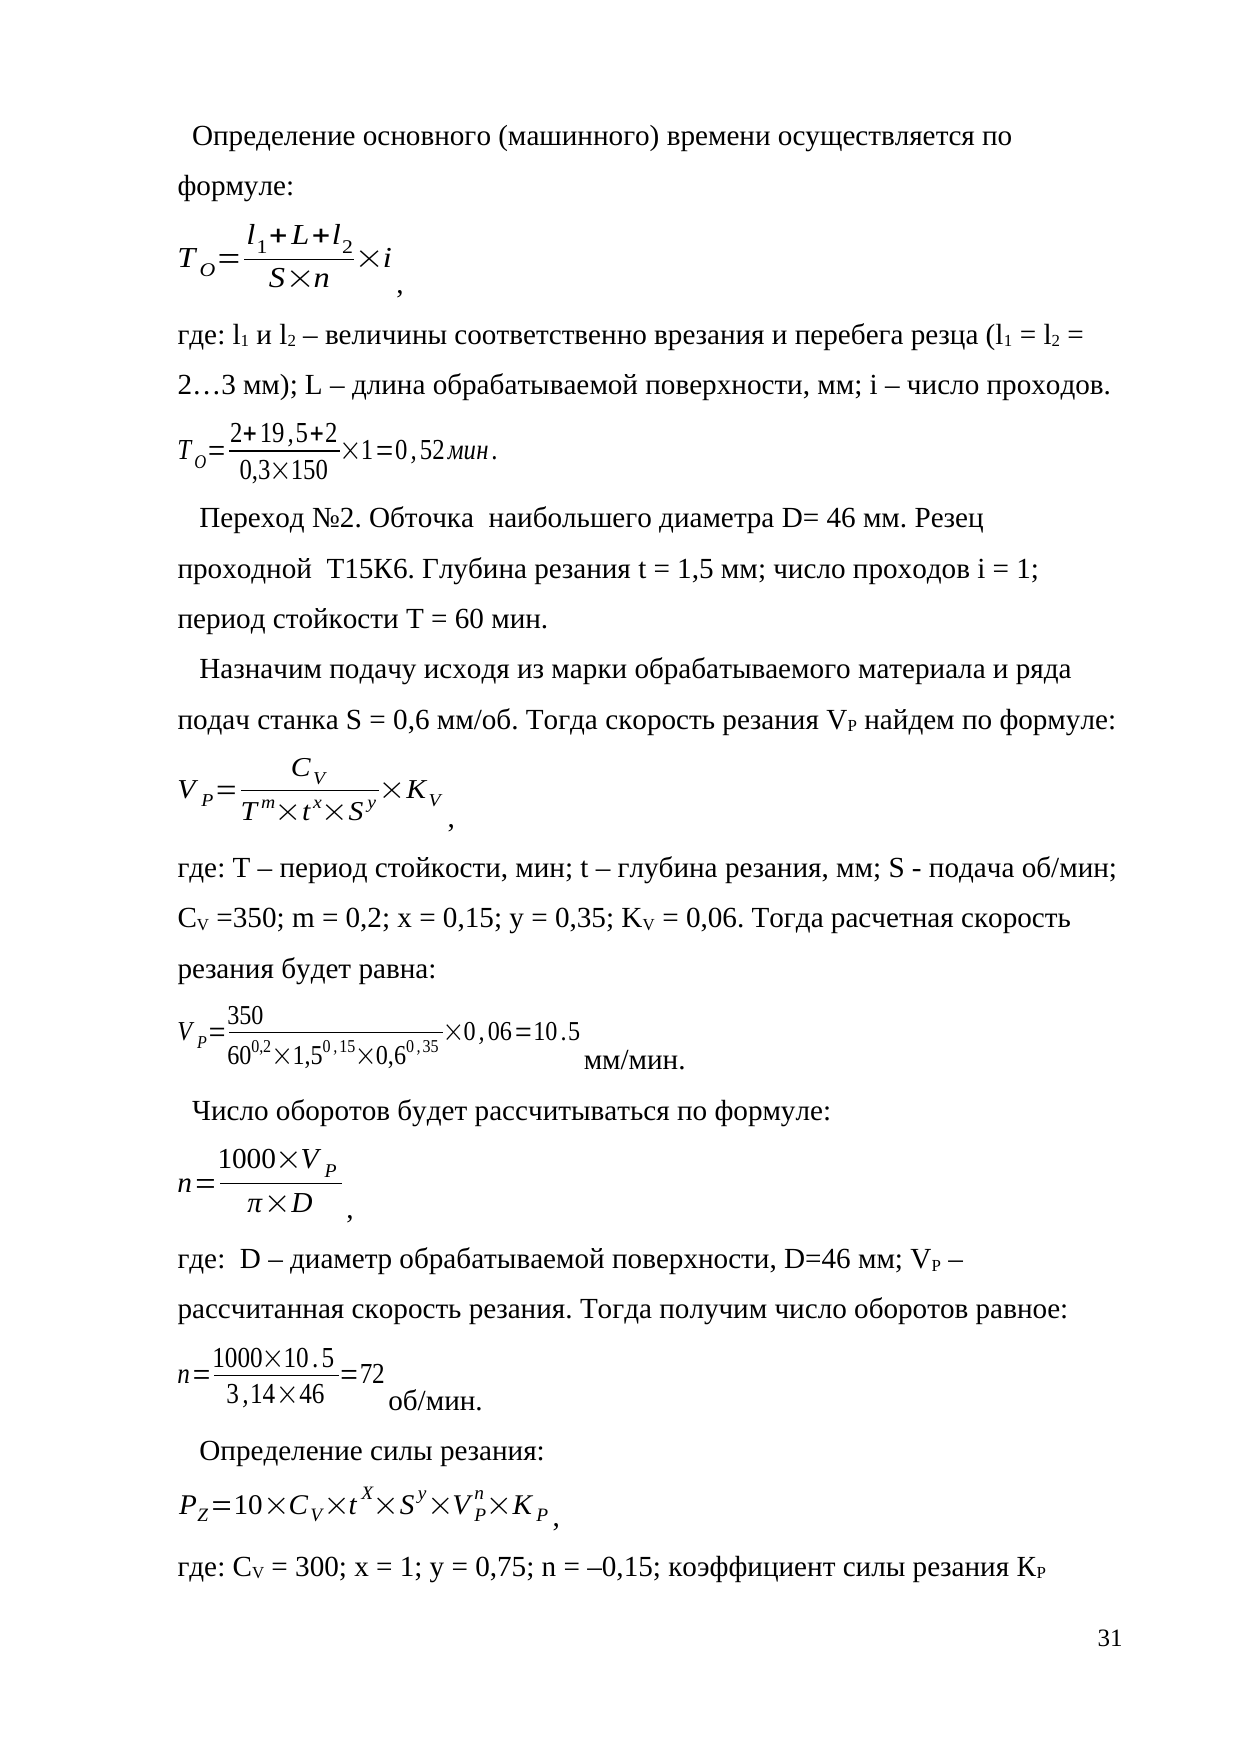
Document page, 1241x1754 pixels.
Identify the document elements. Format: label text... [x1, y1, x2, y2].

text Переход №2. Обточка наибольшего диаметра D= 46 мм. Резец проходной Т15К6. Глубина резания t = 1,5 мм; число проходов i = 1; период стойкости Т = 60 мин. [177, 501, 1122, 635]
text мм/мин. [177, 1001, 1122, 1076]
text , [177, 1484, 1122, 1532]
text Определение силы резания: [177, 1433, 1122, 1467]
text где: Т – период стойкости, мин; t – глубина резания, мм; S - подача об/мин; CV =350; m = 0,2; x = 0,15; y = 0,35; KV = 0,06. Тогда расчетная скорость резания будет равна: [177, 850, 1122, 984]
text где: D – диаметр обрабатываемой поверхности, D=46 мм; VP – рассчитанная скорость резания. Тогда получим число оборотов равное: [177, 1241, 1122, 1325]
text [177, 1549, 1122, 1583]
text где: l1 и l2 – величины соответственно врезания и перебега резца (l1 = l2 = 2…3 мм); L – длина обрабатываемой поверхности, мм; i – число проходов. [177, 317, 1122, 401]
text , [177, 752, 1122, 833]
text , [177, 219, 1122, 300]
text Определение основного (машинного) времени осуществляется по формуле: [177, 118, 1122, 202]
text об/мин. [177, 1342, 1122, 1417]
text Назначим подачу исходя из марки обрабатываемого материала и ряда подач станка S = 0,6 мм/об. Тогда скорость резания VP найдем по формуле: [177, 651, 1122, 735]
text , [177, 1143, 1122, 1224]
text Число оборотов будет рассчитываться по формуле: [177, 1093, 1122, 1126]
